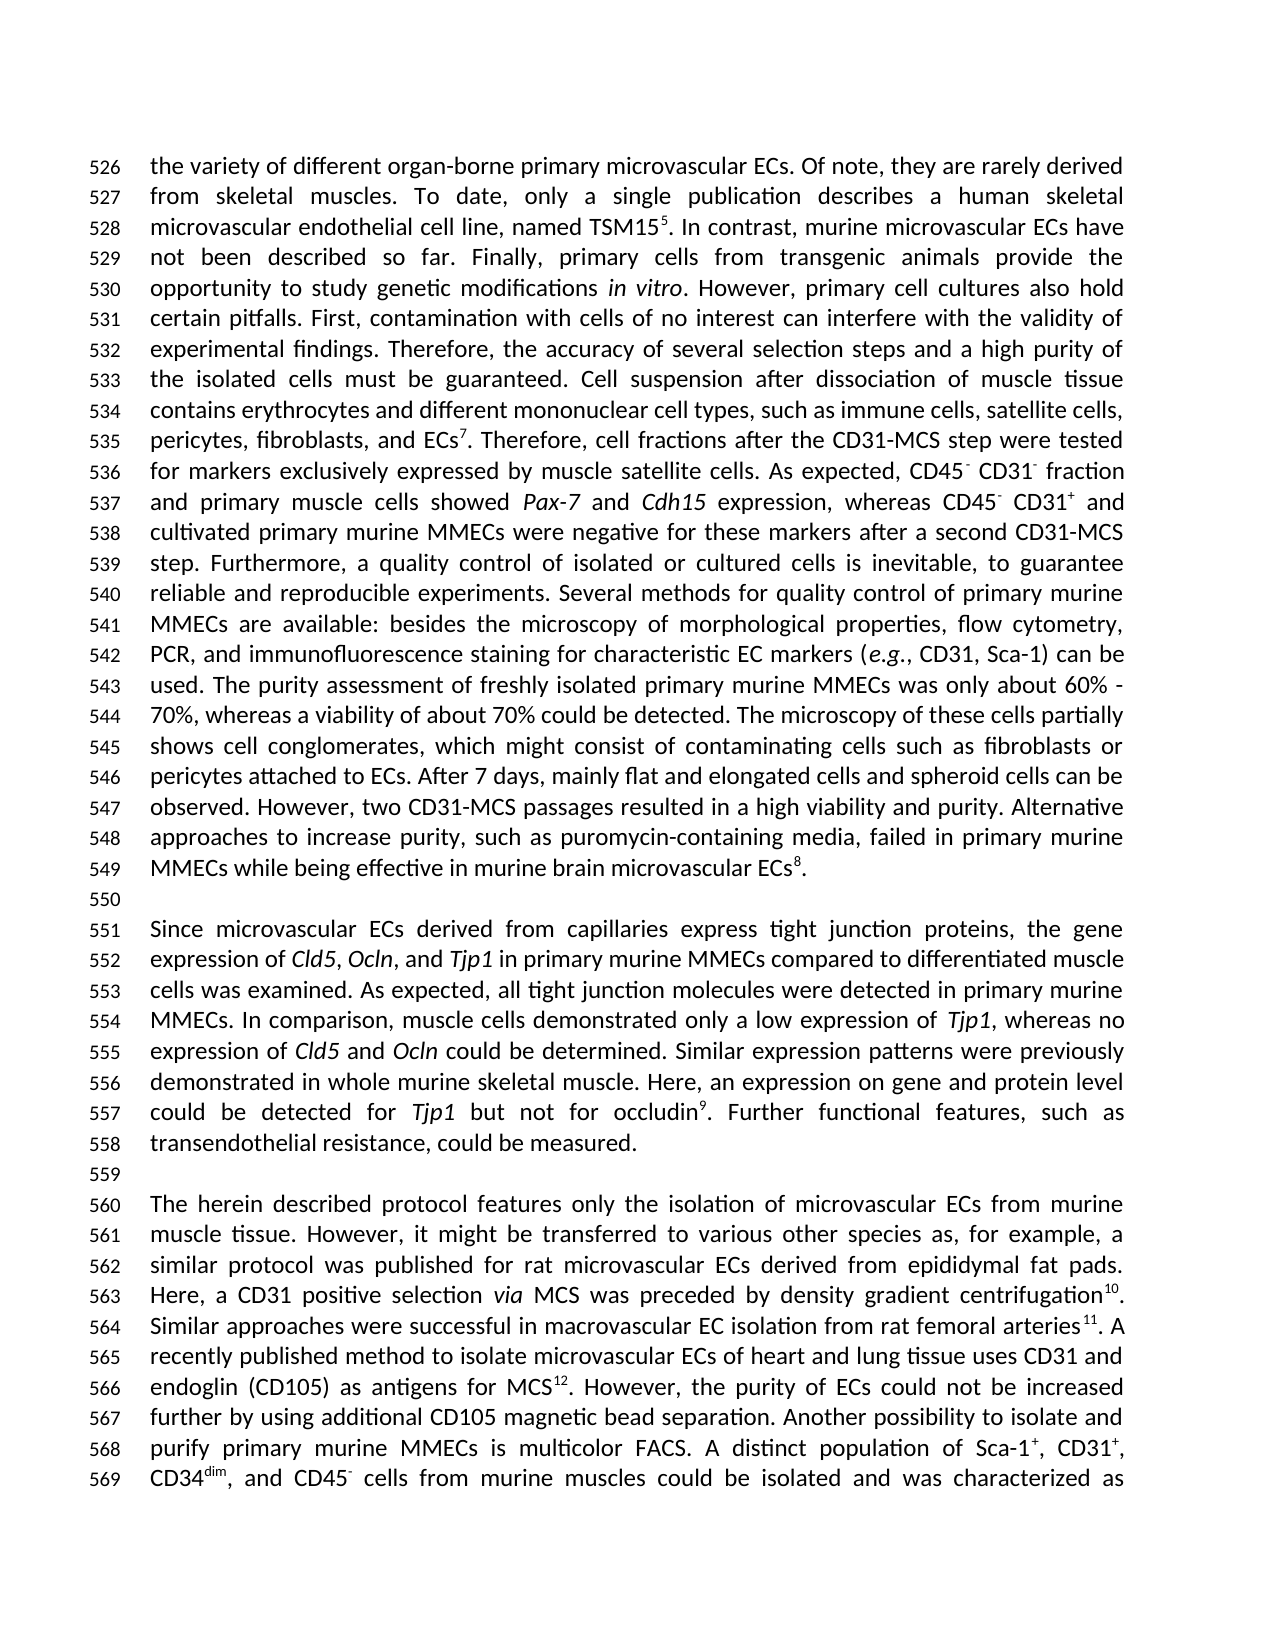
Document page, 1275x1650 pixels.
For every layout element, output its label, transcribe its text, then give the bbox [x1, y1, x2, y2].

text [150, 150, 1125, 882]
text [150, 1188, 1125, 1493]
text Since microvascular ECs derived from capillaries express tight junction proteins, the gene expression of Cld5, Ocln, and Tjp1 in primary murine MMECs compared to differentiated muscle cells was examined. As expected, all tight junction molecules were detected in primary murine MMECs. In comparison, muscle cells demonstrated only a low expression of Tjp1, whereas no expression of Cld5 and Ocln could be determined. Similar expression patterns were previously demonstrated in whole murine skeletal muscle. Here, an expression on gene and protein level could be detected for Tjp1 but not for occludin9. Further functional features, such as transendothelial resistance, could be measured. [150, 913, 1125, 1157]
